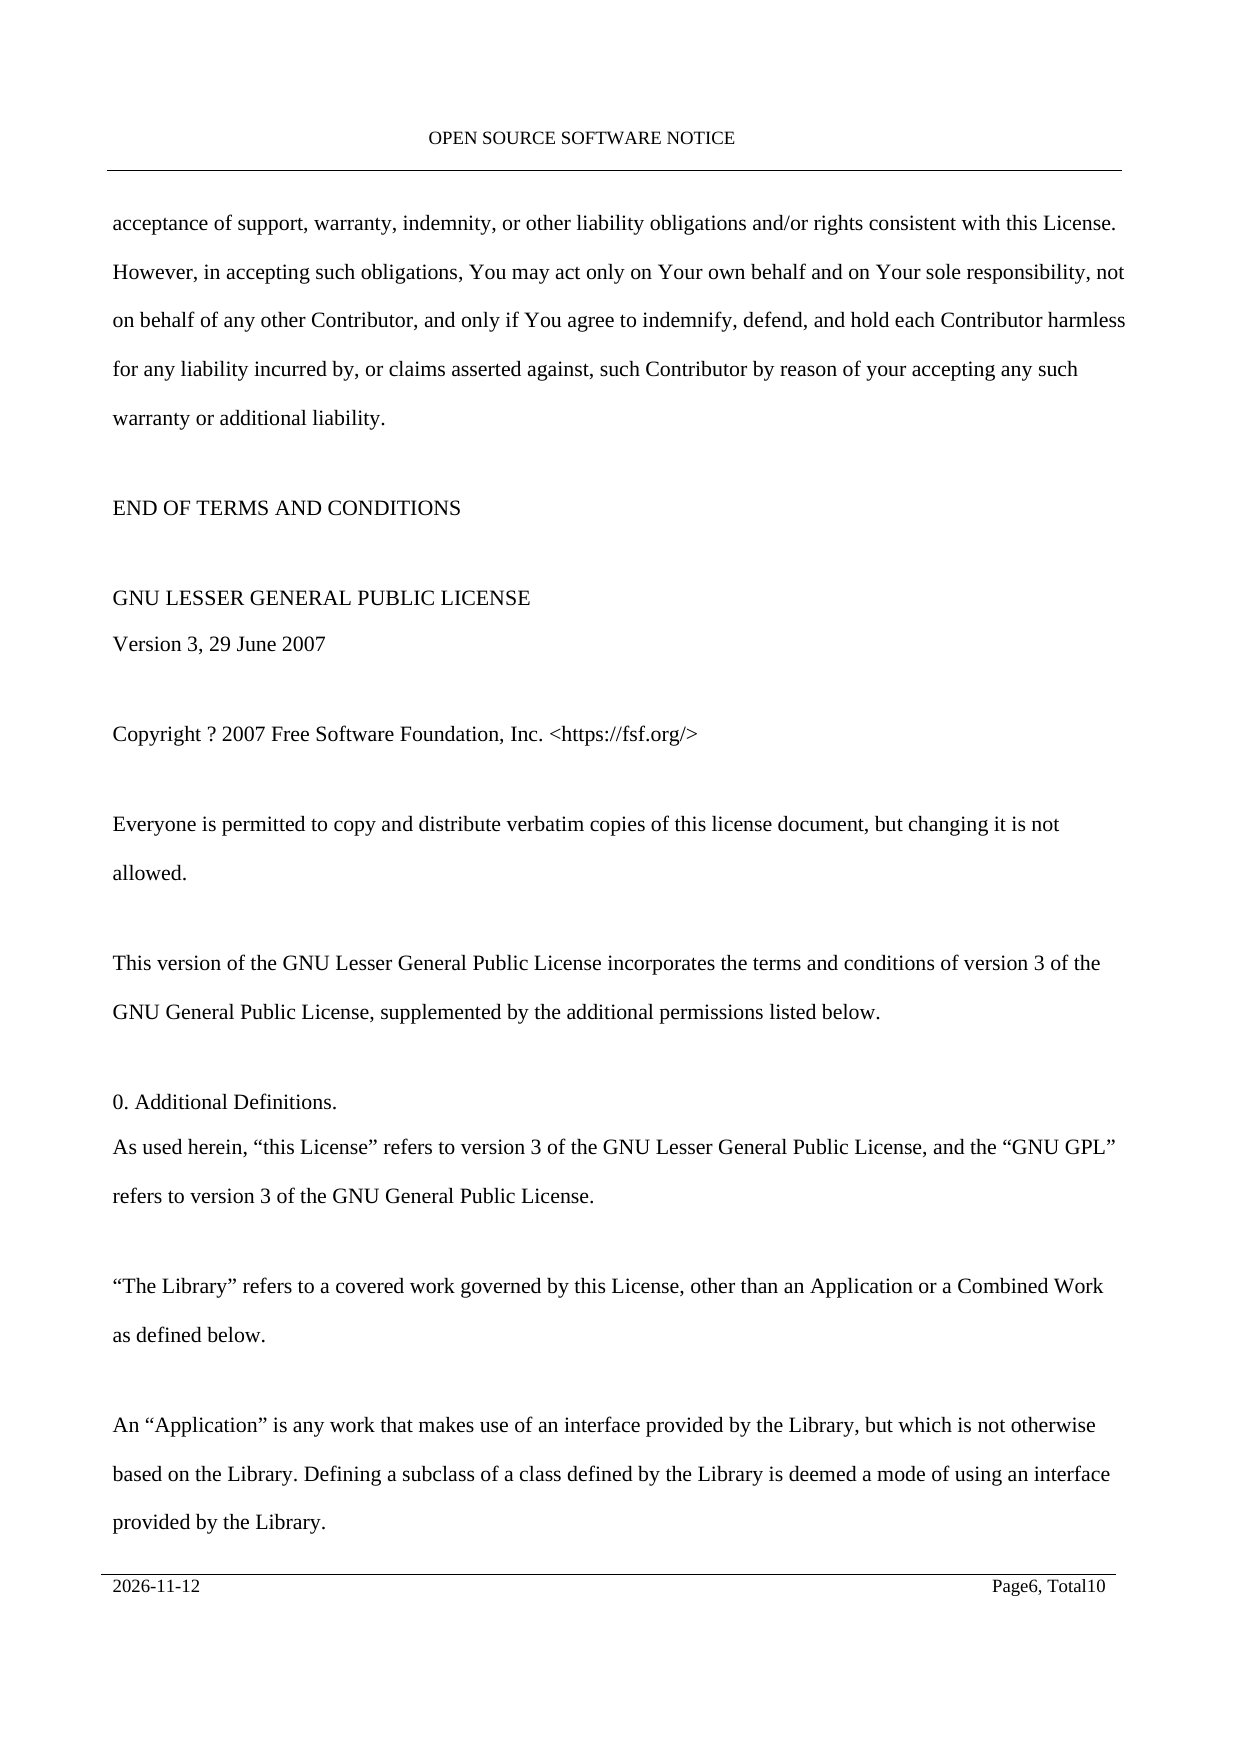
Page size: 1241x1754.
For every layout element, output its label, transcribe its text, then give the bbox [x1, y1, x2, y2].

text Version 3, 29 June 2007 [112, 627, 1128, 659]
text An “Application” is any work that makes use of an interface provided by the Library, but which is not otherwise based on the Library. Defining a subclass of a class defined by the Library is deemed a mode of using an interface provided by the Library. [112, 1408, 1128, 1538]
text END OF TERMS AND CONDITIONS [112, 492, 1128, 524]
text Copyright ? 2007 Free Software Foundation, Inc. <https://fsf.org/> [112, 717, 1128, 749]
text “The Library” refers to a covered work governed by this License, other than an Application or a Combined Work as defined below. [112, 1269, 1128, 1351]
text This version of the GNU Lesser General Public License incorporates the terms and conditions of version 3 of the GNU General Public License, supplemented by the additional permissions listed below. [112, 946, 1128, 1027]
text Everyone is permitted to copy and distribute verbatim copies of this license document, but changing it is not allowed. [112, 807, 1128, 888]
text As used herein, “this License” refers to version 3 of the GNU Lesser General Public License, and the “GNU GPL” refers to version 3 of the GNU General Public License. [112, 1130, 1128, 1212]
text 0. Additional Definitions. [112, 1085, 1128, 1118]
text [112, 206, 1128, 434]
text GNU LESSER GENERAL PUBLIC LICENSE [112, 582, 1128, 614]
